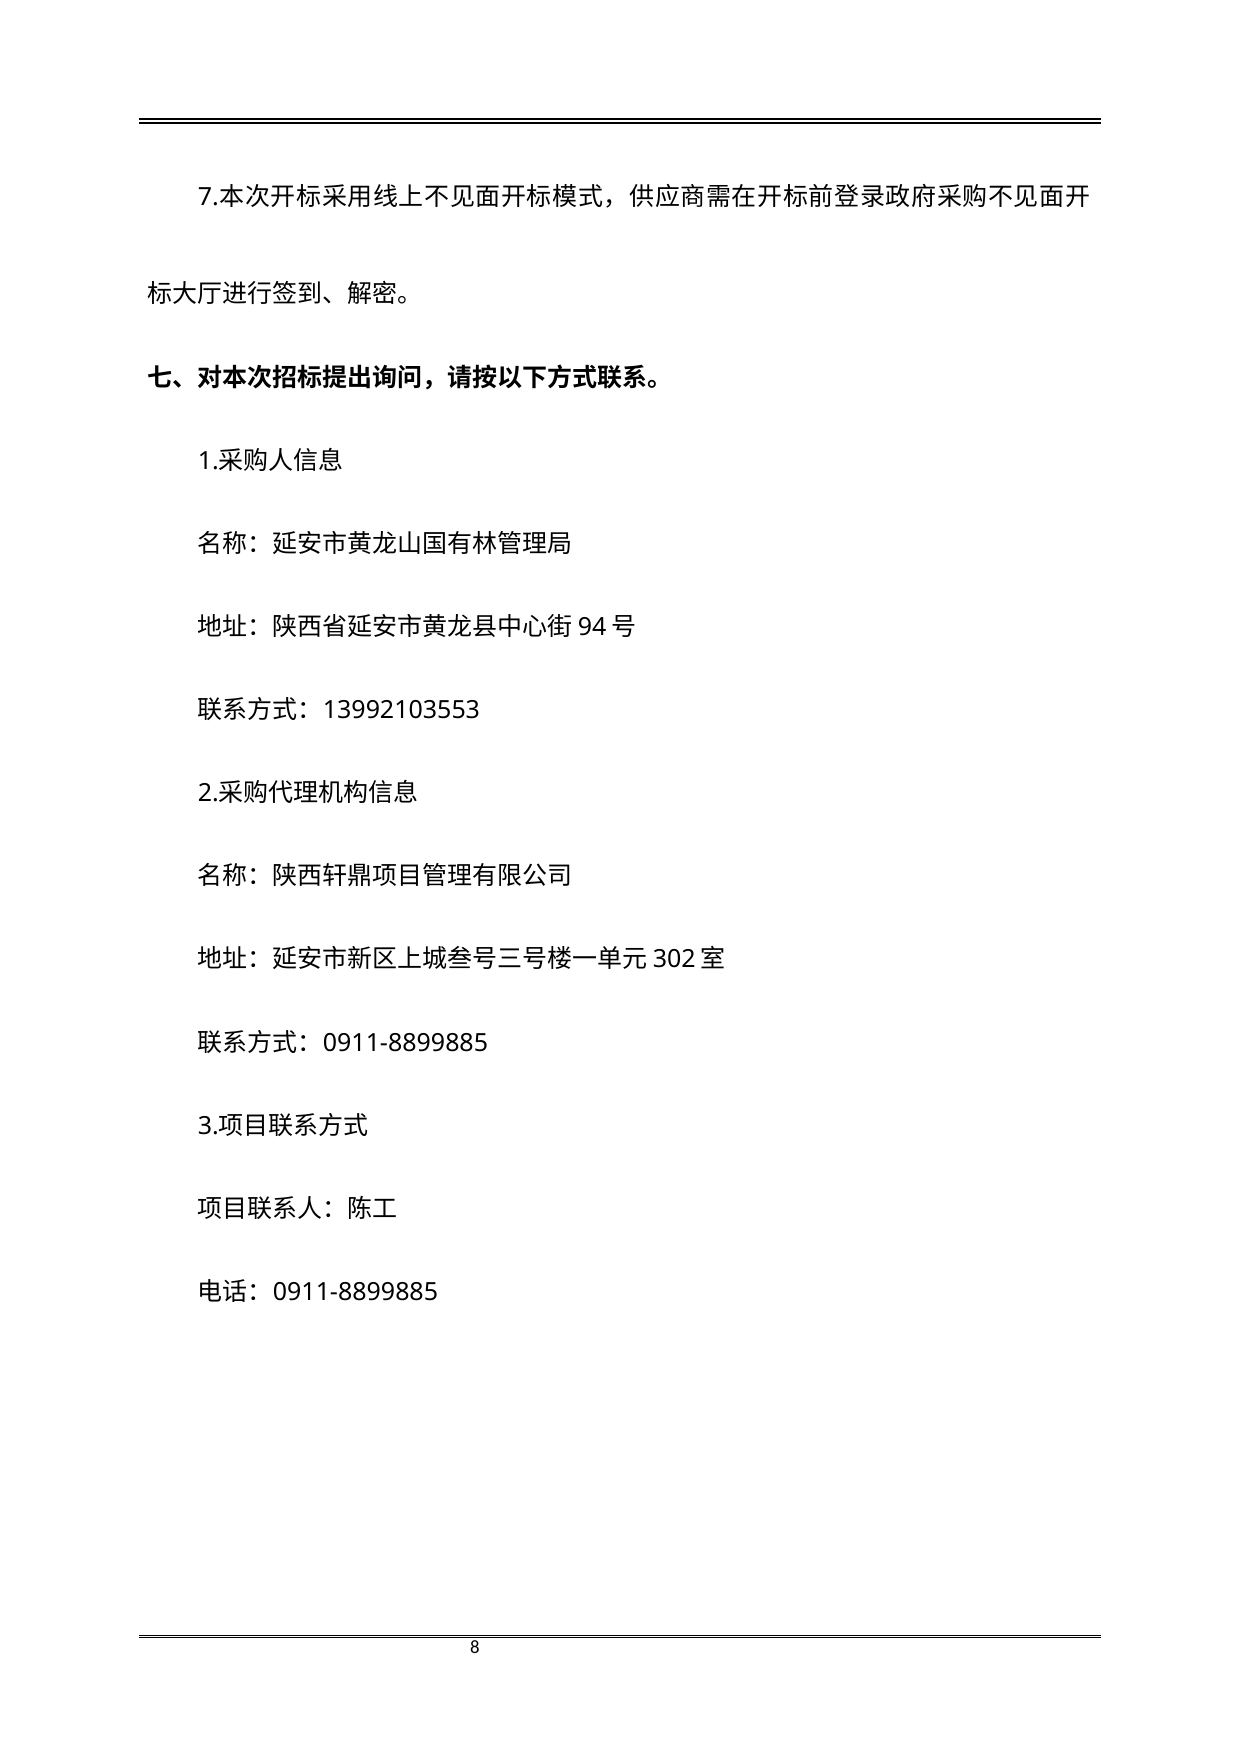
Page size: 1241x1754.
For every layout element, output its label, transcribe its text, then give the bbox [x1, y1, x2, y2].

text 联系方式：13992103553 [148, 675, 1093, 740]
text 项目联系人：陈工 [148, 1174, 1093, 1239]
text 名称：延安市黄龙山国有林管理局 [148, 509, 1093, 574]
text 联系方式：0911-8899885 [148, 1008, 1093, 1073]
text 电话：0911-8899885 [148, 1257, 1093, 1322]
text 7.本次开标采用线上不见面开标模式，供应商需在开标前登录政府采购不见面开标大厅进行签到、解密。 [148, 162, 1093, 324]
text 2.采购代理机构信息 [148, 758, 1093, 823]
text 3.项目联系方式 [148, 1091, 1093, 1156]
text 地址：延安市新区上城叁号三号楼一单元302室 [148, 924, 1093, 989]
text 地址：陕西省延安市黄龙县中心街94号 [148, 592, 1093, 657]
text 1.采购人信息 [148, 426, 1093, 491]
text 名称：陕西轩鼎项目管理有限公司 [148, 841, 1093, 906]
text 七、对本次招标提出询问，请按以下方式联系。 [148, 343, 1093, 408]
